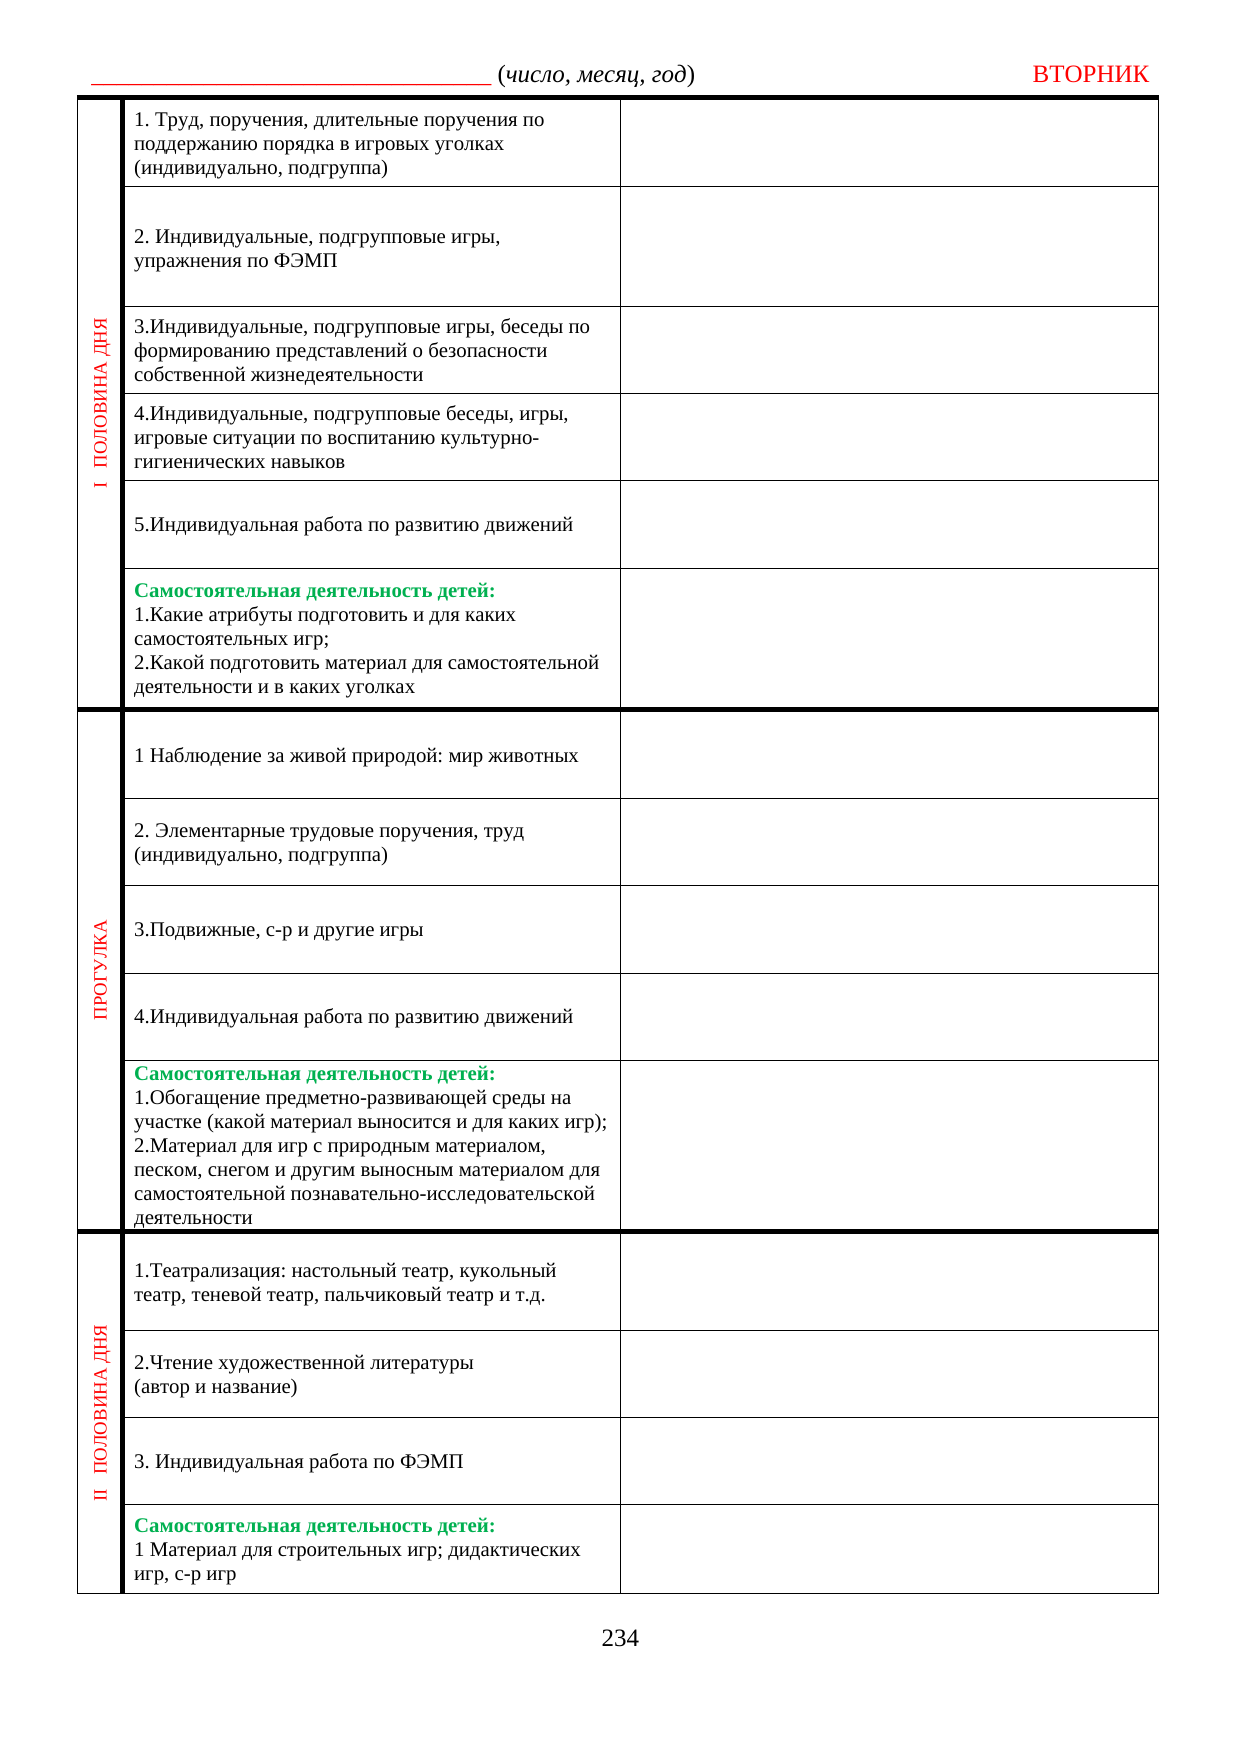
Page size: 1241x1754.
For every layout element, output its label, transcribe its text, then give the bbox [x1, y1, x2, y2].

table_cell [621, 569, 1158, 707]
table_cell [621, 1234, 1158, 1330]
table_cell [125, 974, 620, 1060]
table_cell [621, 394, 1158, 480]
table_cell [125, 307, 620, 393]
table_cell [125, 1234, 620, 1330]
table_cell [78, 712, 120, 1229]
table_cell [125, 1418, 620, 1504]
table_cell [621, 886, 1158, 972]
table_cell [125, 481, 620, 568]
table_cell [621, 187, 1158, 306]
text ________________________________ (число, месяц, год) ВТОРНИК [89, 59, 1152, 88]
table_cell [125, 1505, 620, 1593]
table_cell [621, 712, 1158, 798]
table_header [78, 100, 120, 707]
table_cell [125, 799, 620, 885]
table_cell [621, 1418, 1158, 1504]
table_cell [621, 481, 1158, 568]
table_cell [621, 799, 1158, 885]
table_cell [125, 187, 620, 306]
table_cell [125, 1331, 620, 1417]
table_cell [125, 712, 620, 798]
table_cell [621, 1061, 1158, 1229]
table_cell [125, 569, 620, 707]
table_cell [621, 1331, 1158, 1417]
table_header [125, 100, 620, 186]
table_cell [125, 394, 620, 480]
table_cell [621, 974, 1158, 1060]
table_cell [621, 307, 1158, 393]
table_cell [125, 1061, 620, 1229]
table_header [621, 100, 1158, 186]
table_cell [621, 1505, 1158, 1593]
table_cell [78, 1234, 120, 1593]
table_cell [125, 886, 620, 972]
